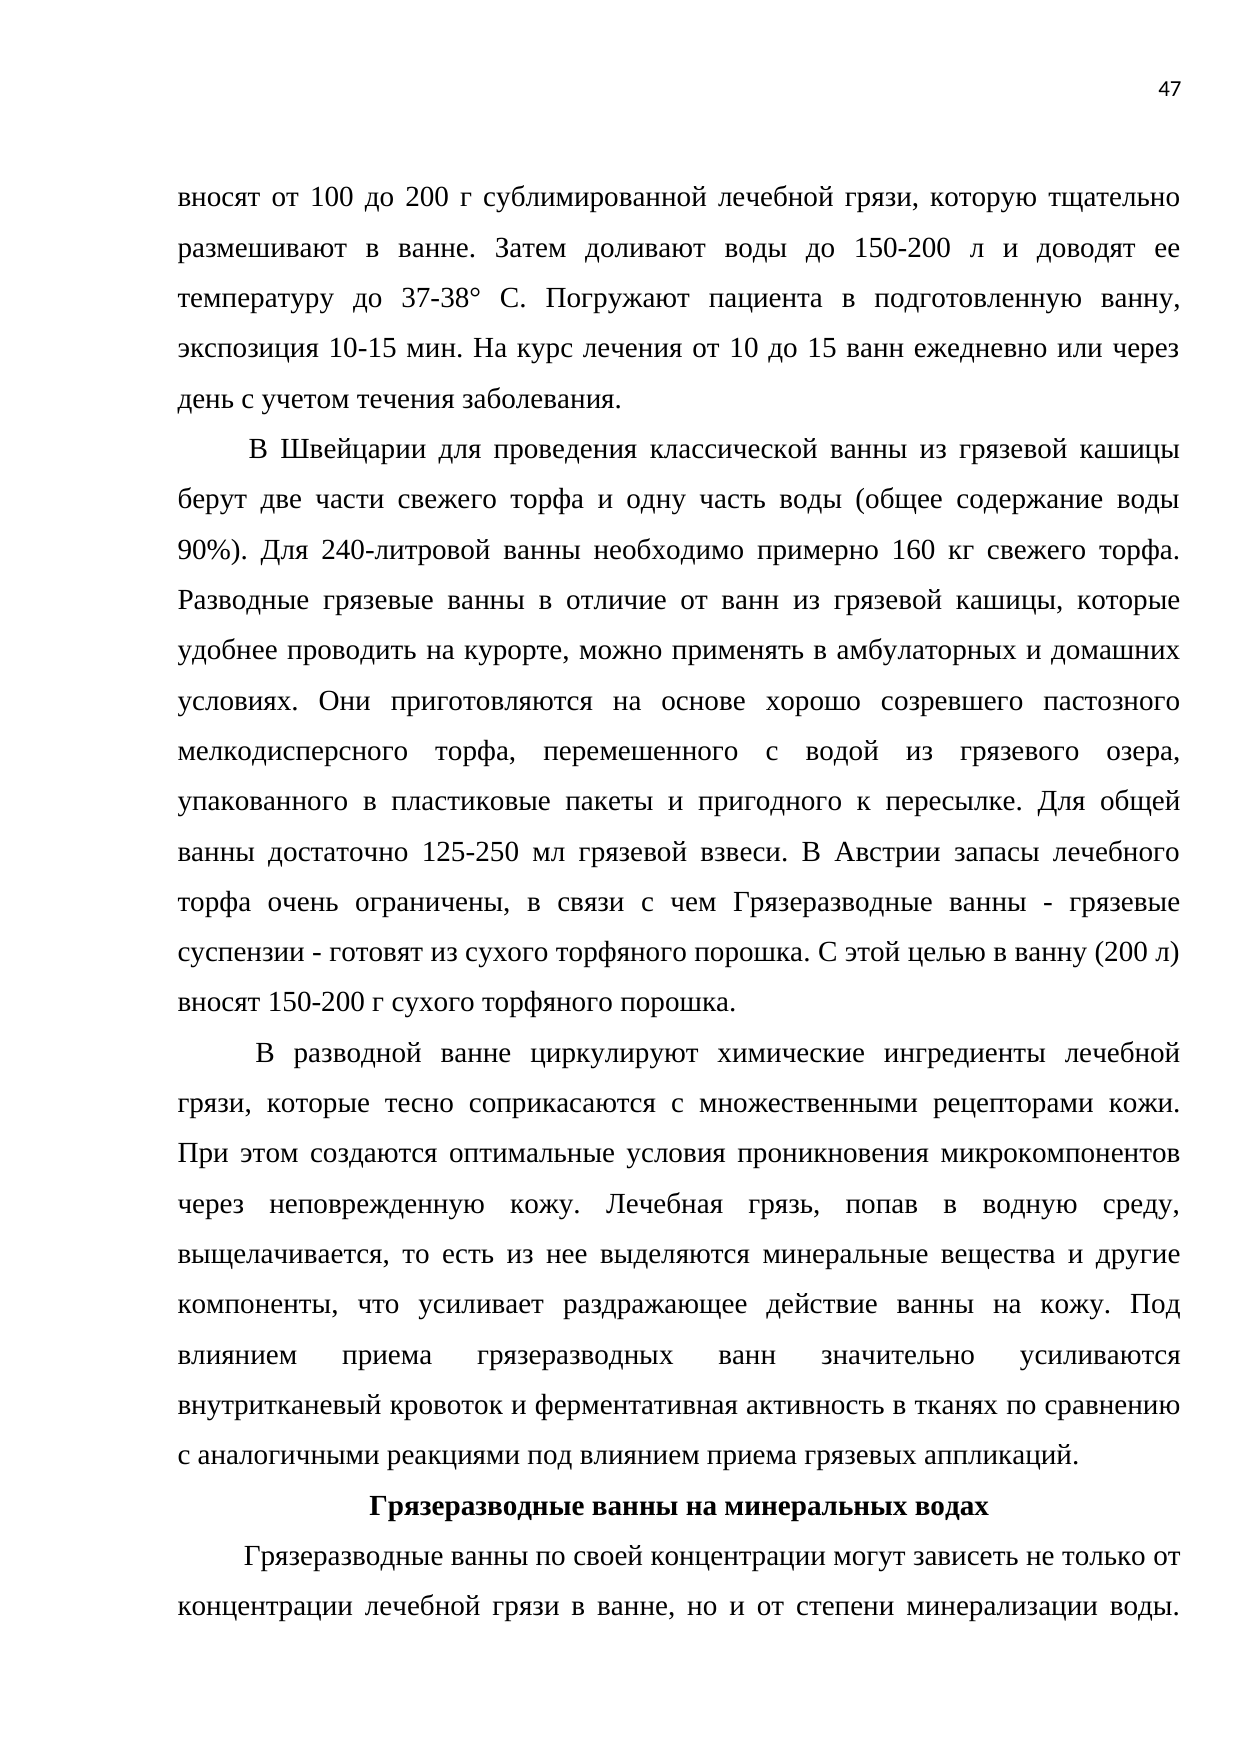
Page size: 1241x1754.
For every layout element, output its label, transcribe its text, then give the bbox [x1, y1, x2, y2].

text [177, 1538, 1181, 1622]
text В Швейцарии для проведения классической ванны из грязевой кашицы берут две части свежего торфа и одну часть воды (общее содержание воды 90%). Для 240-литровой ванны необходимо примерно свежего торфа. Разводные грязевые ванны в отличие от ванн из грязевой кашицы, которые удобнее проводить на курорте, можно применять в амбулаторных и домашних условиях. Они приготовляются на основе хорошо созревшего пастозного мелкодисперсного торфа, перемешенного с водой из грязевого озера, упакованного в пластиковые пакеты и пригодного к пересылке. Для общей ванны достаточно 125-250 мл грязевой взвеси. В Австрии запасы лечебного торфа очень ограничены, в связи с чем Грязеразводные ванны - грязевые суспензии - готовят из сухого торфяного порошка. С этой целью в ванну () вносят 150- сухого торфяного порошка. [177, 431, 1181, 1018]
text Грязеразводные ванны на минеральных водах [177, 1488, 1181, 1521]
text В разводной ванне циркулируют химические ингредиенты лечебной грязи, которые тесно соприкасаются с множественными рецепторами кожи. При этом создаются оптимальные условия проникновения микрокомпонентов через неповрежденную кожу. Лечебная грязь, попав в водную среду, выщелачивается, то есть из нее выделяются минеральные вещества и другие компоненты, что усиливает раздражающее действие ванны на кожу. Под влиянием приема грязеразводных ванн значительно усиливаются внутритканевый кровоток и ферментативная активность в тканях по сравнению с аналогичными реакциями под влиянием приема грязевых аппликаций. [177, 1035, 1181, 1471]
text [177, 179, 1181, 414]
